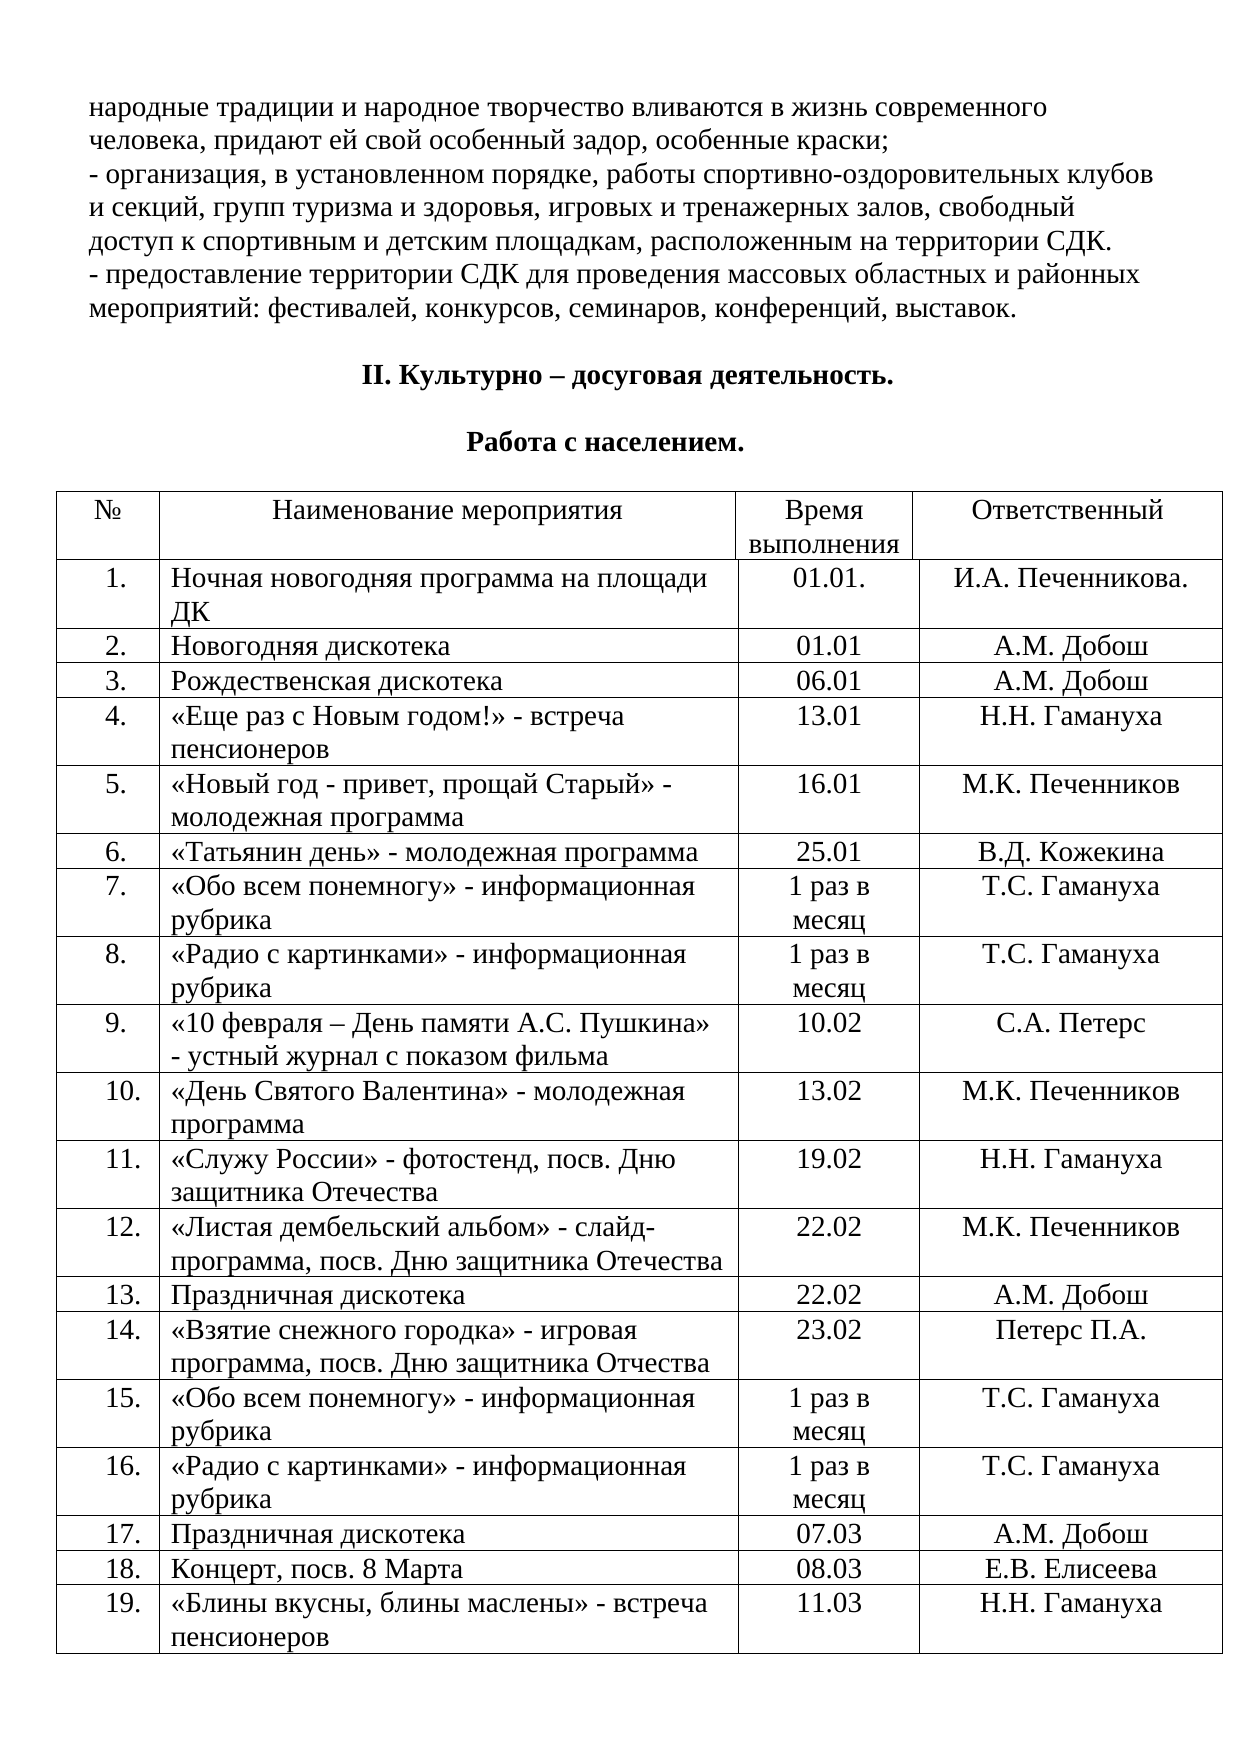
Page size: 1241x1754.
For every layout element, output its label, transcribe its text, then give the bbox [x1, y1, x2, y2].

table_cell «10 февраля – День памяти А.С. Пушкина» - устный журнал с показом фильма [160, 1005, 738, 1072]
table_cell [57, 937, 159, 1004]
table_cell М.К. Печенников [920, 1209, 1222, 1276]
table_cell «Листая дембельский альбом» - слайд-программа, посв. Дню защитника Отечества [160, 1209, 738, 1276]
table_cell Петерс П.А. [920, 1312, 1222, 1379]
text - предоставление территории СДК для проведения массовых областных и районных мероприятий: фестивалей, конкурсов, семинаров, конференций, выставок. [88, 256, 1167, 323]
table_cell «Взятие снежного городка» - игровая программа, посв. Дню защитника Отчества [160, 1312, 738, 1379]
table_cell Рождественская дискотека [160, 663, 738, 697]
table_cell 1 раз в месяц [739, 869, 919, 936]
table_cell [57, 1209, 159, 1276]
table_cell Т.С. Гамануха [920, 1448, 1222, 1515]
table_cell 22.02 [739, 1277, 919, 1311]
table_cell 25.01 [739, 834, 919, 867]
table_cell «Обо всем понемногу» - информационная рубрика [160, 869, 738, 936]
table_cell 13.01 [739, 698, 919, 765]
table_cell [57, 766, 159, 833]
table_cell «Радио с картинками» - информационная рубрика [160, 937, 738, 1004]
table_cell [57, 869, 159, 936]
table_cell «День Святого Валентина» - молодежная программа [160, 1073, 738, 1140]
table_cell «Блины вкусны, блины маслены» - встреча пенсионеров [160, 1585, 738, 1652]
table_header Ответственный [913, 492, 1222, 559]
table_cell 1 раз в месяц [739, 1380, 919, 1447]
table_cell «Служу России» - фотостенд, посв. Дню защитника Отечества [160, 1141, 738, 1208]
table_cell 22.02 [739, 1209, 919, 1276]
table_header Наименование мероприятия [160, 492, 735, 559]
table_cell А.М. Добош [920, 663, 1222, 697]
table_cell Н.Н. Гамануха [920, 1585, 1222, 1652]
table_cell 07.03 [739, 1516, 919, 1550]
table_cell [57, 1312, 159, 1379]
table_cell 23.02 [739, 1312, 919, 1379]
table_cell «Новый год - привет, прощай Старый» - молодежная программа [160, 766, 738, 833]
table_cell 1 раз в месяц [739, 1448, 919, 1515]
table_cell М.К. Печенников [920, 766, 1222, 833]
table_cell Е.В. Елисеева [920, 1551, 1222, 1584]
text Работа с населением. [44, 424, 1167, 458]
table_cell Т.С. Гамануха [920, 1380, 1222, 1447]
table_cell [57, 698, 159, 765]
table_cell 08.03 [739, 1551, 919, 1584]
text II. Культурно – досуговая деятельность. [88, 357, 1167, 391]
table_cell «Обо всем понемногу» - информационная рубрика [160, 1380, 738, 1447]
table_cell Н.Н. Гамануха [920, 698, 1222, 765]
table_cell [57, 834, 159, 867]
table_cell Новогодняя дискотека [160, 629, 738, 662]
table_cell А.М. Добош [920, 1516, 1222, 1550]
table_cell М.К. Печенников [920, 1073, 1222, 1140]
table_cell [57, 1277, 159, 1311]
table_cell 11.03 [739, 1585, 919, 1652]
table_cell «Радио с картинками» - информационная рубрика [160, 1448, 738, 1515]
table_header Время выполнения [736, 492, 912, 559]
table_cell [57, 1585, 159, 1652]
table_cell 1 раз в месяц [739, 937, 919, 1004]
table_header № [57, 492, 159, 559]
table_cell [57, 1380, 159, 1447]
table_cell Т.С. Гамануха [920, 937, 1222, 1004]
table_cell 13.02 [739, 1073, 919, 1140]
table_cell [57, 1448, 159, 1515]
table_cell В.Д. Кожекина [920, 834, 1222, 867]
table_cell Н.Н. Гамануха [920, 1141, 1222, 1208]
text - организация, в установленном порядке, работы спортивно-оздоровительных клубов и секций, групп туризма и здоровья, игровых и тренажерных залов, свободный доступ к спортивным и детским площадкам, расположенным на территории СДК. [88, 156, 1167, 256]
table_cell 19.02 [739, 1141, 919, 1208]
table_cell [57, 1141, 159, 1208]
table_cell 01.01 [739, 629, 919, 662]
table_cell Концерт, посв. 8 Марта [160, 1551, 738, 1584]
table_cell 10.02 [739, 1005, 919, 1072]
table_cell [57, 1005, 159, 1072]
table_cell С.А. Петерс [920, 1005, 1222, 1072]
table_cell И.А. Печенникова. [920, 560, 1222, 627]
table_cell А.М. Добош [920, 629, 1222, 662]
table_cell Праздничная дискотека [160, 1277, 738, 1311]
table_cell 01.01. [739, 560, 919, 627]
table_cell Ночная новогодняя программа на площади ДК [160, 560, 738, 627]
table_cell Праздничная дискотека [160, 1516, 738, 1550]
table_cell 06.01 [739, 663, 919, 697]
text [88, 89, 1167, 156]
table_cell «Татьянин день» - молодежная программа [160, 834, 738, 867]
table_cell [57, 1073, 159, 1140]
table_cell [57, 1516, 159, 1550]
table_cell [57, 629, 159, 662]
table_cell [57, 560, 159, 627]
table_cell А.М. Добош [920, 1277, 1222, 1311]
table_cell 16.01 [739, 766, 919, 833]
table_cell «Еще раз с Новым годом!» - встреча пенсионеров [160, 698, 738, 765]
table_cell [57, 1551, 159, 1584]
table_cell Т.С. Гамануха [920, 869, 1222, 936]
table_cell [57, 663, 159, 697]
